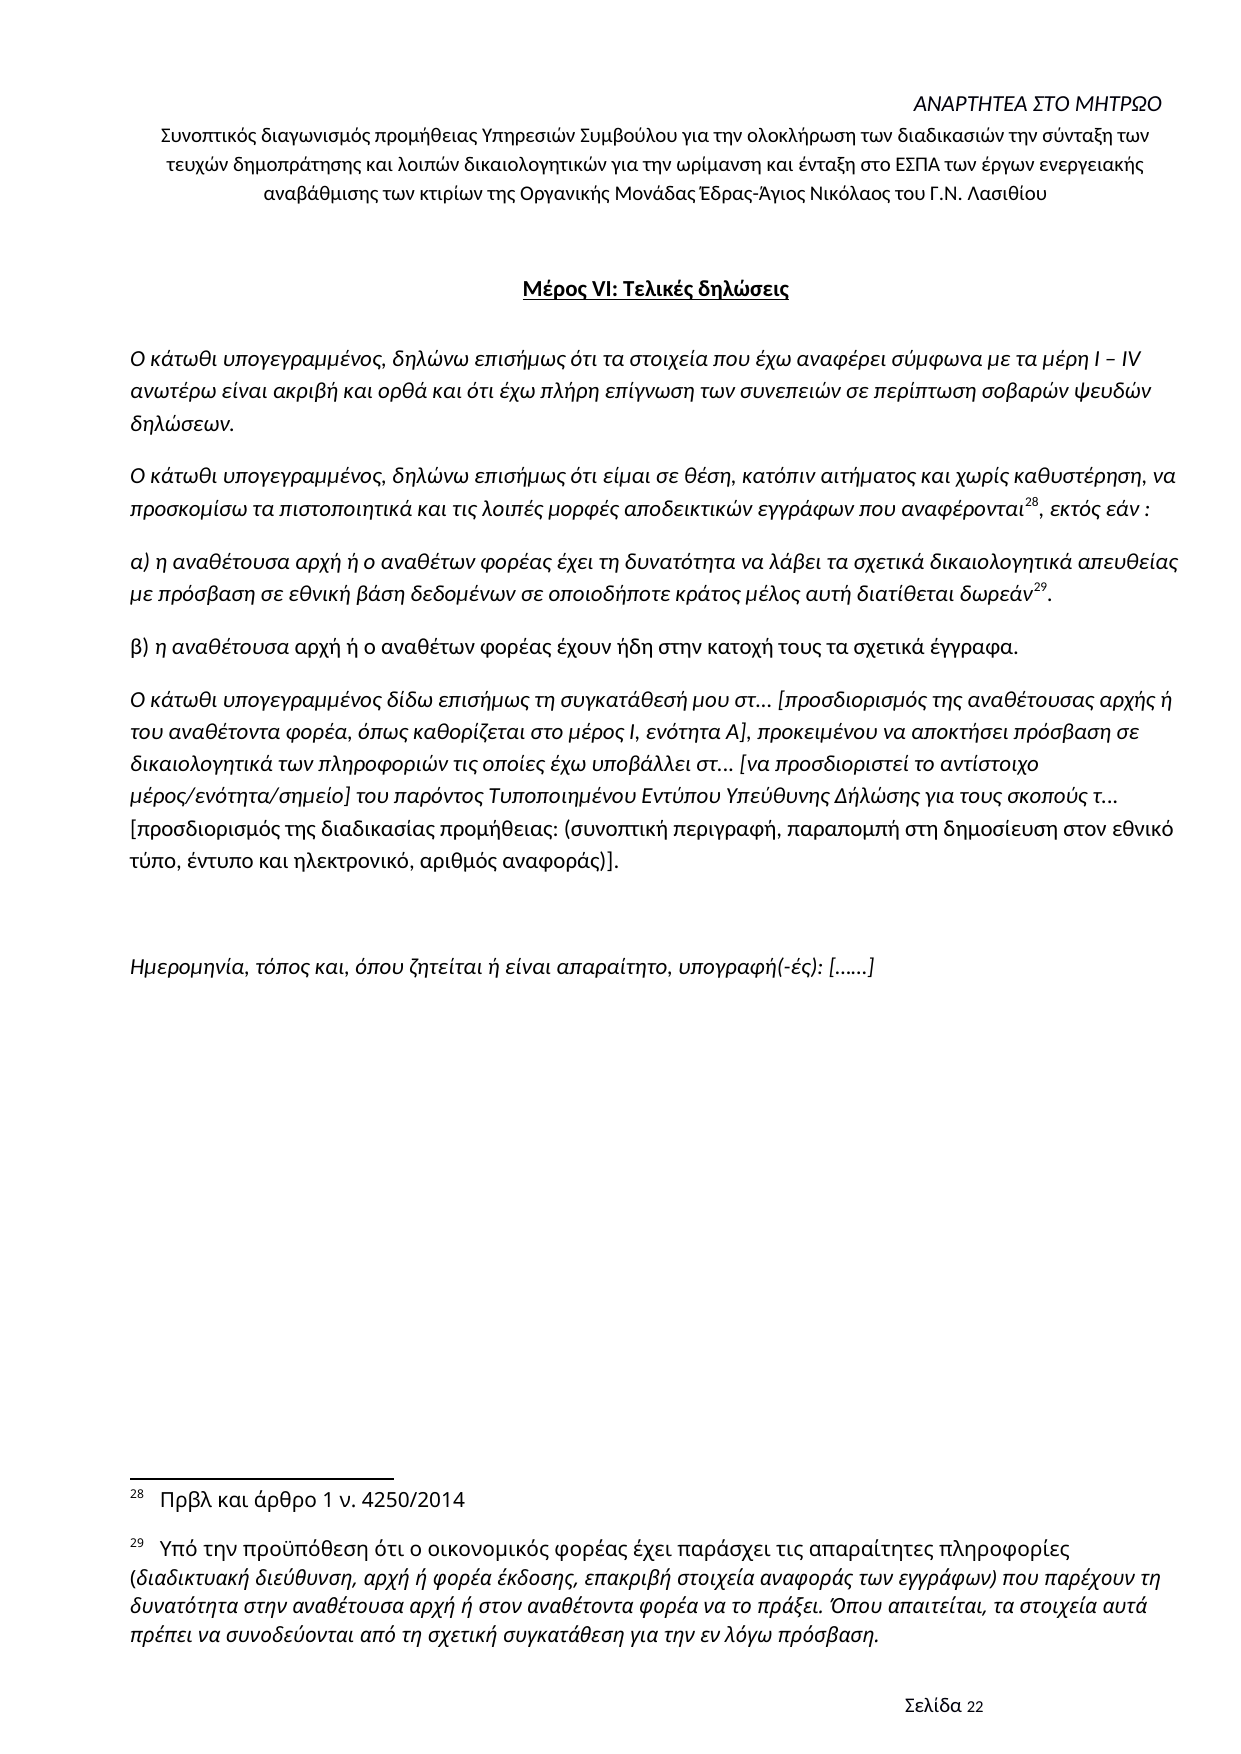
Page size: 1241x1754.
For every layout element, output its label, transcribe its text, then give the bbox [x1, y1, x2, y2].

text α) η αναθέτουσα αρχή ή ο αναθέτων φορέας έχει τη δυνατότητα να λάβει τα σχετικά δικαιολογητικά απευθείας με πρόσβαση σε εθνική βάση δεδομένων σε οποιοδήποτε κράτος μέλος αυτή διατίθεται δωρεάν. [130, 547, 1181, 607]
title Μέρος VI: Τελικές δηλώσεις [130, 274, 1181, 303]
text β) η αναθέτουσα αρχή ή ο αναθέτων φορέας έχουν ήδη στην κατοχή τους τα σχετικά έγγραφα. [130, 632, 1181, 660]
text Ο κάτωθι υπογεγραμμένος, δηλώνω επισήμως ότι τα στοιχεία που έχω αναφέρει σύμφωνα με τα μέρη Ι – IV ανωτέρω είναι ακριβή και ορθά και ότι έχω πλήρη επίγνωση των συνεπειών σε περίπτωση σοβαρών ψευδών δηλώσεων. [130, 344, 1181, 437]
text Ημερομηνία, τόπος και, όπου ζητείται ή είναι απαραίτητο, υπογραφή(-ές): [……] [130, 952, 1181, 980]
text Ο κάτωθι υπογεγραμμένος, δηλώνω επισήμως ότι είμαι σε θέση, κατόπιν αιτήματος και χωρίς καθυστέρηση, να προσκομίσω τα πιστοποιητικά και τις λοιπές μορφές αποδεικτικών εγγράφων που αναφέρονται, εκτός εάν : [130, 462, 1181, 522]
text Ο κάτωθι υπογεγραμμένος δίδω επισήμως τη συγκατάθεσή μου στ... [προσδιορισμός της αναθέτουσας αρχής ή του αναθέτοντα φορέα, όπως καθορίζεται στο μέρος Ι, ενότητα Α], προκειμένου να αποκτήσει πρόσβαση σε δικαιολογητικά των πληροφοριών τις οποίες έχω υποβάλλει στ... [να προσδιοριστεί το αντίστοιχο μέρος/ενότητα/σημείο] του παρόντος Τυποποιημένου Εντύπου Υπεύθυνης Δήλώσης για τους σκοπούς τ... [προσδιορισμός της διαδικασίας προμήθειας: (συνοπτική περιγραφή, παραπομπή στη δημοσίευση στον εθνικό τύπο, έντυπο και ηλεκτρονικό, αριθμός αναφοράς)]. [130, 685, 1181, 874]
